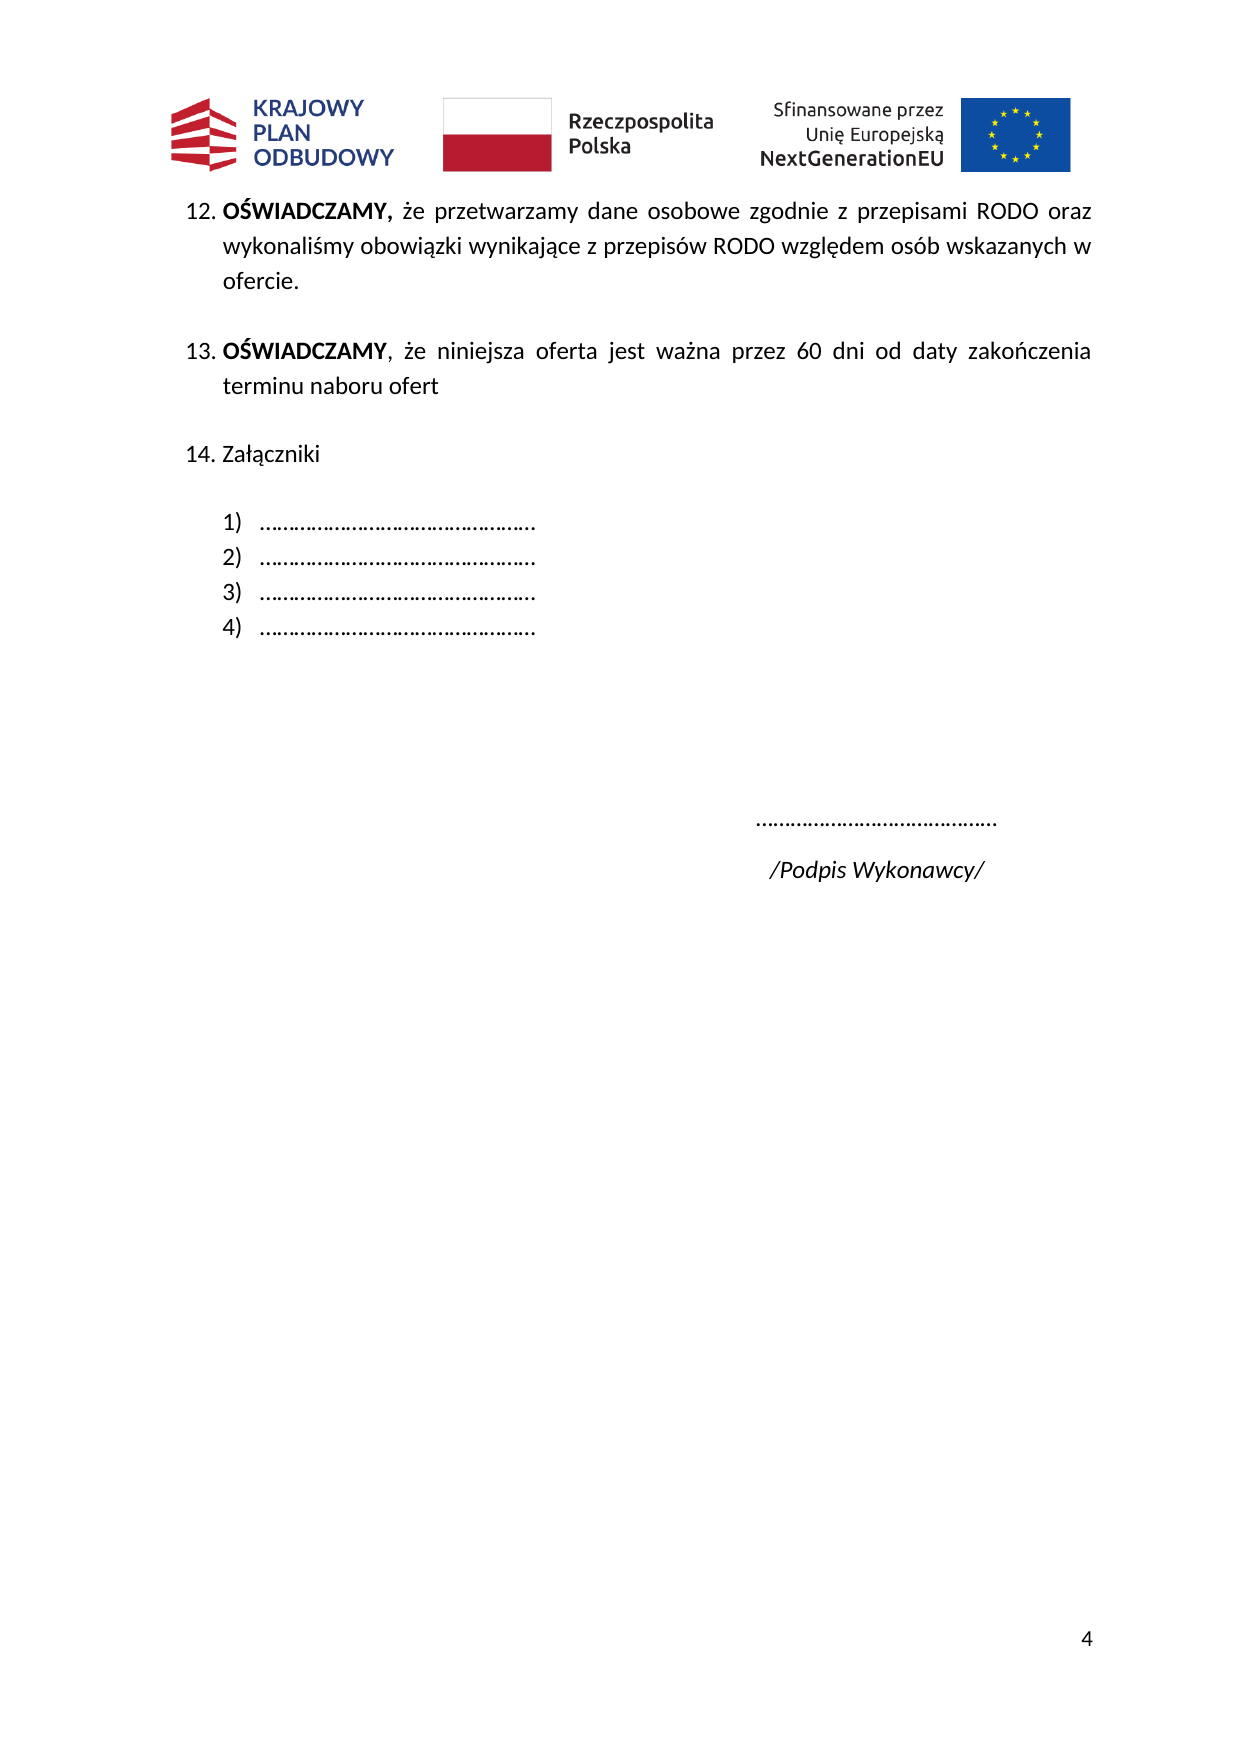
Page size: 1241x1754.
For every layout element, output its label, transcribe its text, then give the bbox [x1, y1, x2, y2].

list ………………………………………… [222, 611, 1093, 641]
list ………………………………………… [222, 576, 1093, 606]
list OŚWIADCZAMY, że przetwarzamy dane osobowe zgodnie z przepisami RODO oraz wykonaliśmy obowiązki wynikające z przepisów RODO względem osób wskazanych w ofercie. [185, 195, 1093, 295]
list OŚWIADCZAMY, że niniejsza oferta jest ważna przez 60 dni od daty zakończenia terminu naboru ofert [185, 335, 1093, 400]
list ………………………………………… [222, 541, 1093, 571]
list Załączniki [185, 438, 1093, 468]
list ………………………………………… [222, 506, 1093, 536]
text …………………………………… [590, 802, 1093, 833]
text /Podpis Wykonawcy/ [590, 854, 1093, 884]
